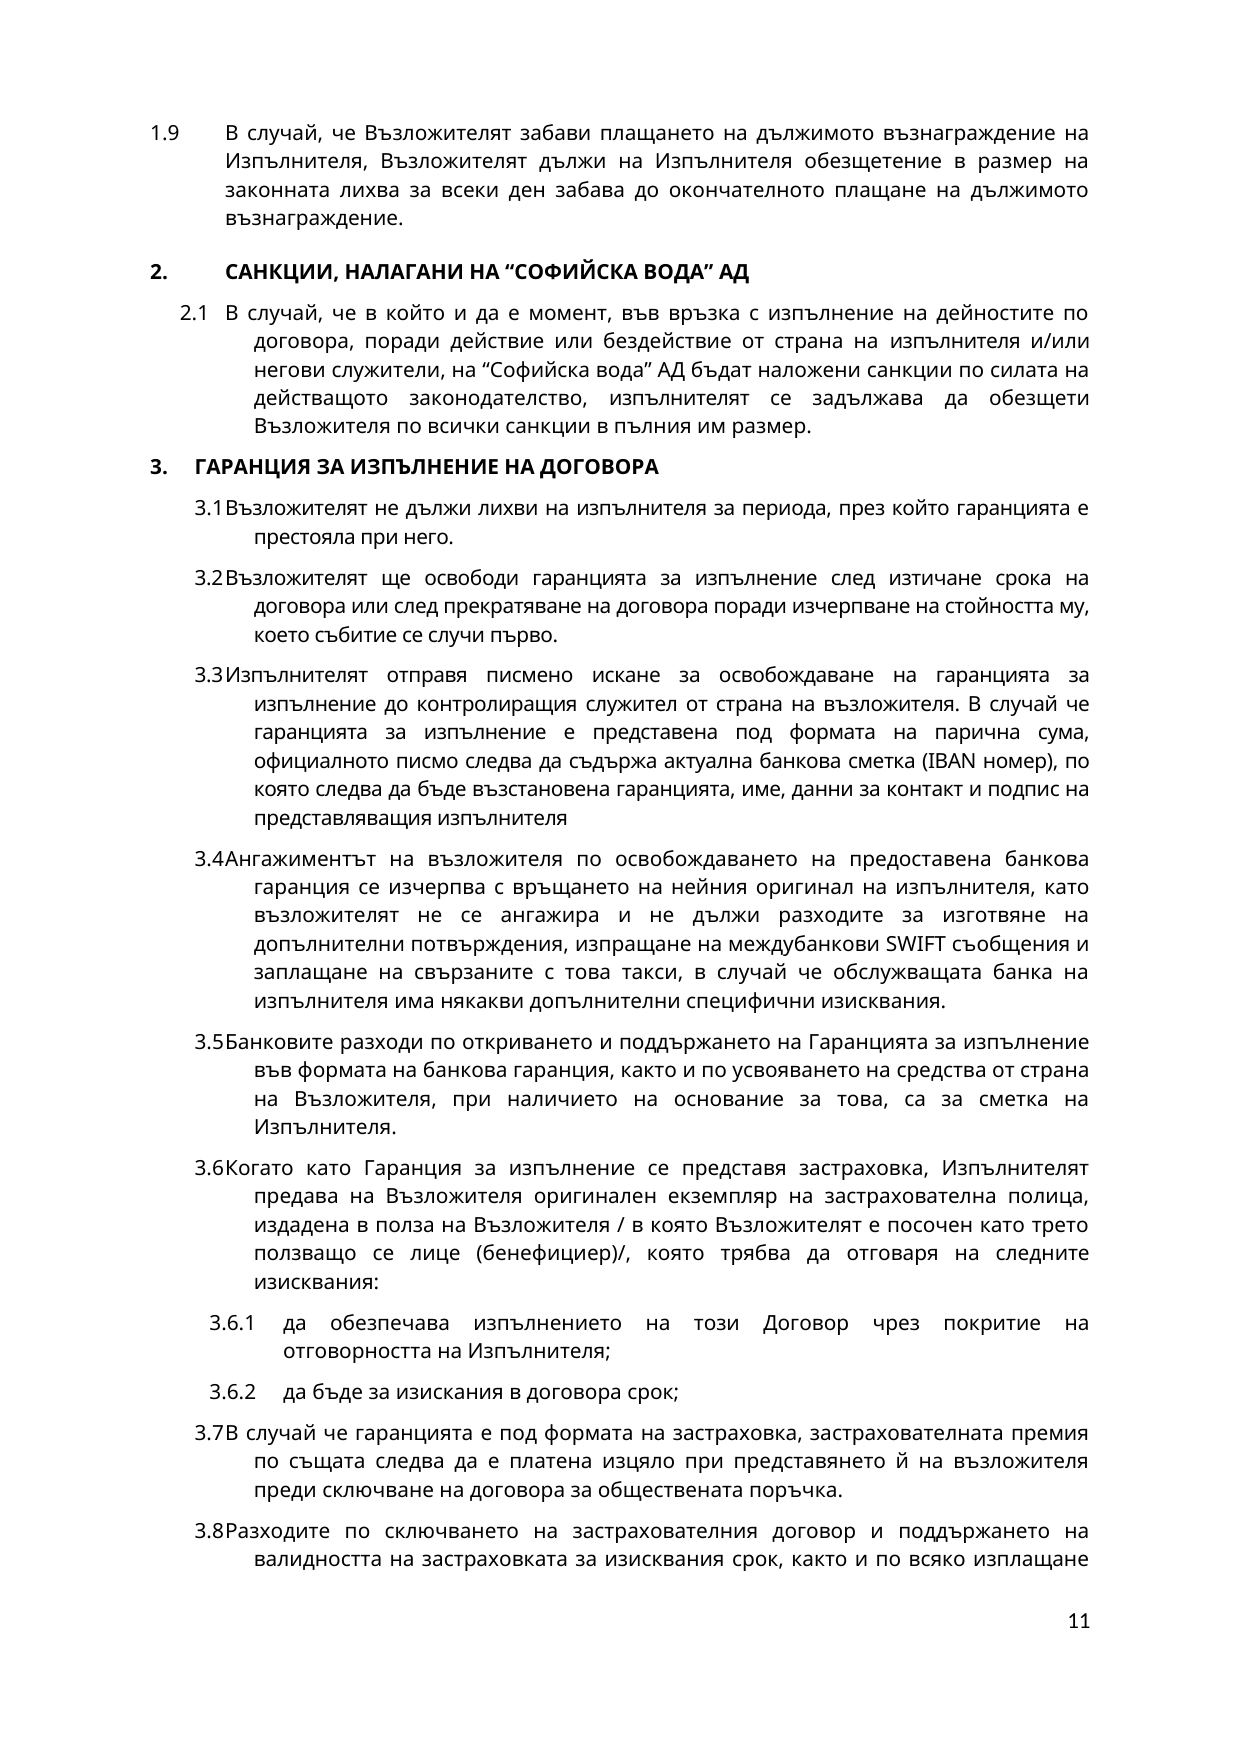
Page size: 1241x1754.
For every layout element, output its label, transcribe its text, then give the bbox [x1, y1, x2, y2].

list Ангажиментът на възложителя по освобождаването на предоставена банкова гаранция се изчерпва с връщането на нейния оригинал на изпълнителя, като възложителят не се ангажира и не дължи разходите за изготвяне на допълнителни потвърждения, изпращане на междубанкови SWIFT съобщения и заплащане на свързаните с това такси, в случай че обслужващата банка на изпълнителя има някакви допълнителни специфични изисквания. [194, 844, 1090, 1014]
list В случай, че Възложителят забави плащането на дължимото възнаграждение на Изпълнителя, Възложителят дължи на Изпълнителя обезщетение в размер на законната лихва за всеки ден забава до окончателното плащане на дължимото възнаграждение. [150, 118, 1090, 232]
list В случай, че в който и да е момент, във връзка с изпълнение на дейностите по договора, поради действие или бездействие от страна на изпълнителя и/или негови служители, на “Софийска вода” АД бъдат наложени санкции по силата на действащото законодателство, изпълнителят се задължава да обезщети Възложителя по всички санкции в пълния им размер. [179, 298, 1090, 440]
list Възложителят ще освободи гаранцията за изпълнение след изтичане срока на договора или след прекратяване на договора поради изчерпване на стойността му, което събитие се случи първо. [194, 563, 1090, 648]
list Когато като Гаранция за изпълнение се представя застраховка, Изпълнителят предава на Възложителя оригинален екземпляр на застрахователна полица, издадена в полза на Възложителя / в която Възложителят е посочен като трето ползващо се лице (бенефициер)/, която трябва да отговаря на следните изисквания: [194, 1153, 1090, 1295]
list да обезпечава изпълнението на този Договор чрез покритие на отговорността на Изпълнителя; [209, 1308, 1090, 1365]
list Банковите разходи по откриването и поддържането на Гаранцията за изпълнение във формата на банкова гаранция, както и по усвояването на средства от страна на Възложителя, при наличието на основание за това, са за сметка на Изпълнителя. [194, 1027, 1090, 1141]
list САНКЦИИ, НАЛАГАНИ НА “СОФИЙСКА ВОДА” АД [150, 257, 1090, 285]
list Изпълнителят отправя писмено искане за освобождаване на гаранцията за изпълнение до контролиращия служител от страна на възложителя. В случай че гаранцията за изпълнение е представена под формата на парична сума, официалното писмо следва да съдържа актуална банкова сметка (IBAN номер), по която следва да бъде възстановена гаранцията, име, данни за контакт и подпис на представляващия изпълнителя [194, 661, 1090, 831]
list да бъде за изискания в договора срок; [209, 1377, 1090, 1406]
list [194, 1516, 1090, 1573]
list ГАРАНЦИЯ ЗА ИЗПЪЛНЕНИЕ НА ДОГОВОРА [150, 452, 1090, 481]
list Възложителят не дължи лихви на изпълнителя за периода, през който гаранцията е престояла при него. [194, 493, 1090, 550]
list В случай че гаранцията е под формата на застраховка, застрахователната премия по същата следва да е платена изцяло при представянето й на възложителя преди сключване на договора за обществената поръчка. [194, 1418, 1090, 1503]
